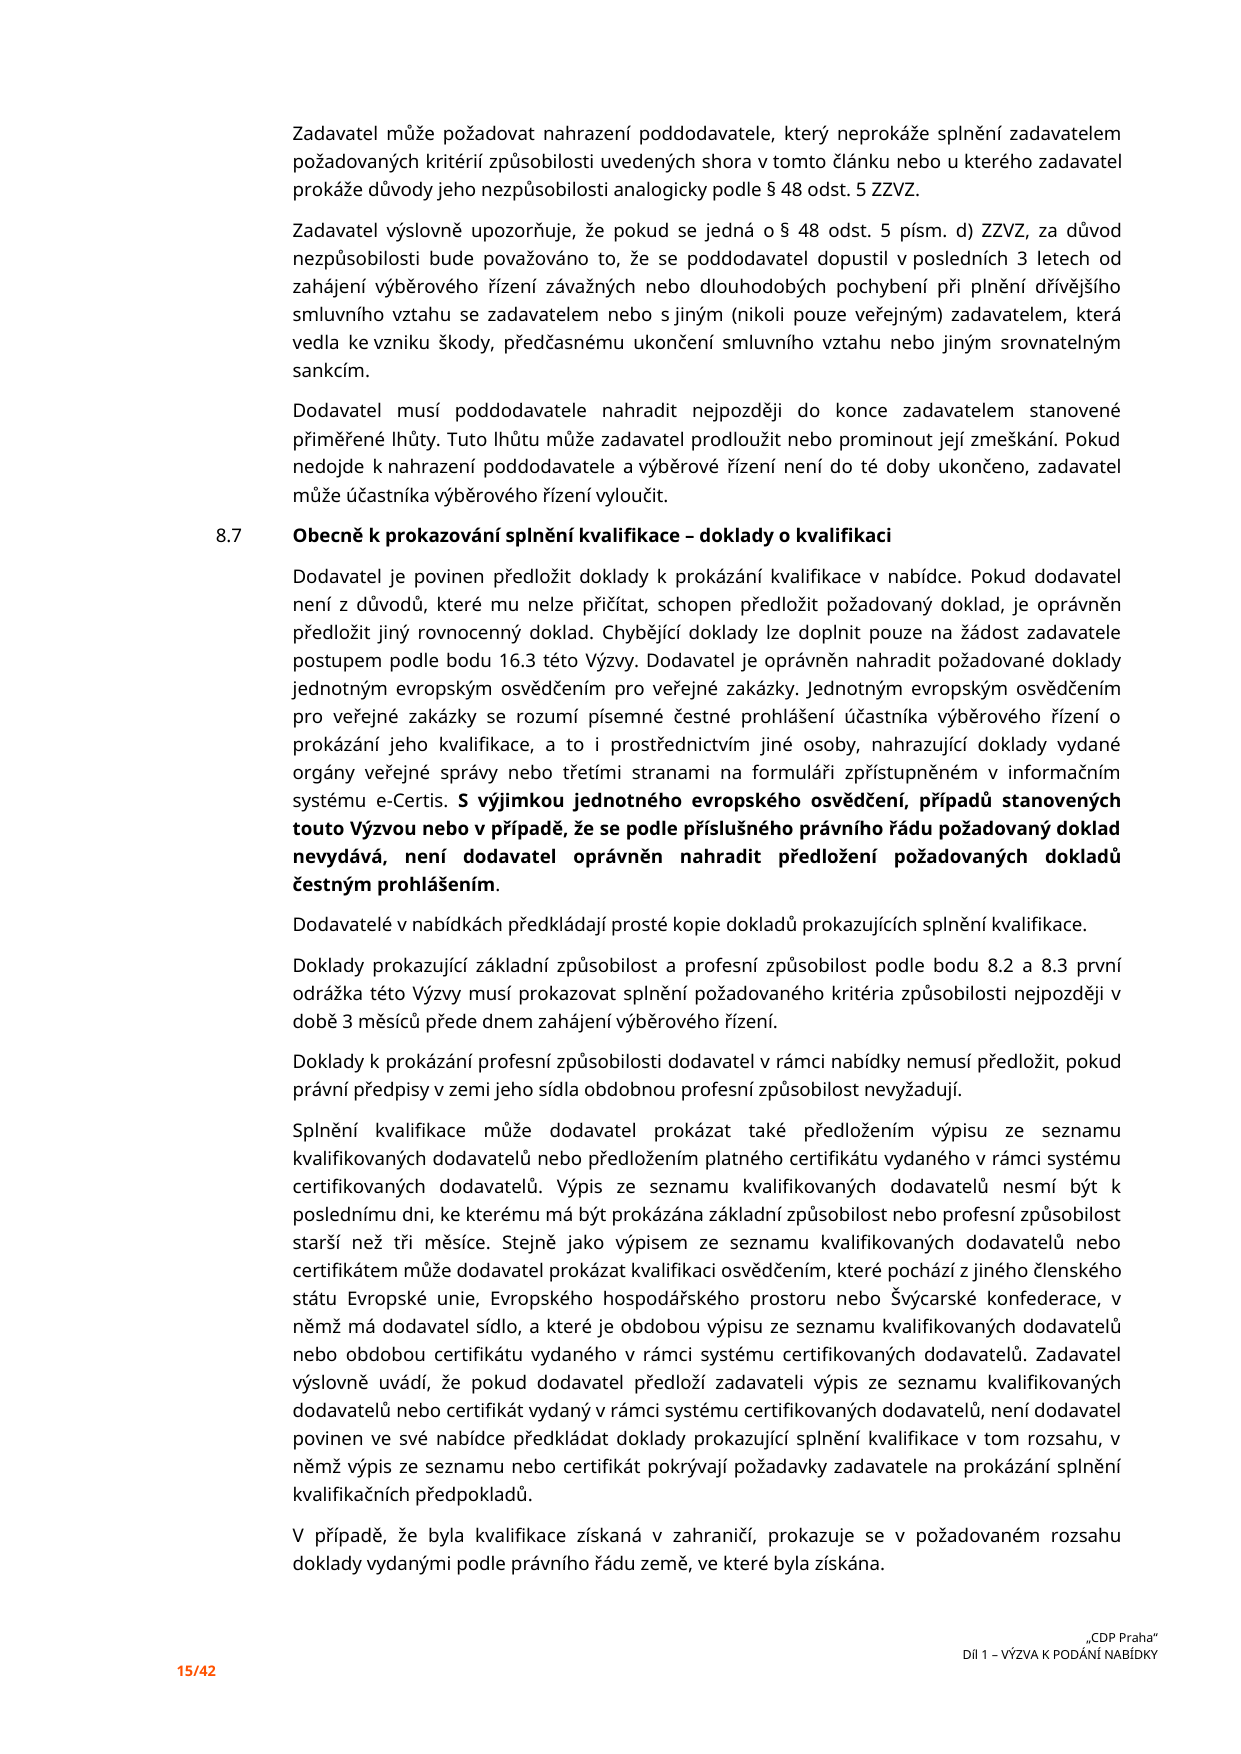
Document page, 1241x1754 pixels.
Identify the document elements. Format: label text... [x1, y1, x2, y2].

list Dodavatel musí poddodavatele nahradit nejpozději do konce zadavatelem stanovené přiměřené lhůty. Tuto lhůtu může zadavatel prodloužit nebo prominout její zmeškání. Pokud nedojde k nahrazení poddodavatele a výběrové řízení není do té doby ukončeno, zadavatel může účastníka výběrového řízení vyloučit. [292, 398, 1122, 507]
text Dodavatelé v nabídkách předkládají prosté kopie dokladů prokazujících splnění kvalifikace. [292, 912, 1122, 937]
text Zadavatel může požadovat nahrazení poddodavatele, který neprokáže splnění zadavatelem požadovaných kritérií způsobilosti uvedených shora v tomto článku nebo u kterého zadavatel prokáže důvody jeho nezpůsobilosti analogicky podle § 48 odst. 5 ZZVZ. [292, 121, 1122, 202]
text Dodavatel je povinen předložit doklady k prokázání kvalifikace v nabídce. Pokud dodavatel není z důvodů, které mu nelze přičítat, schopen předložit požadovaný doklad, je oprávněn předložit jiný rovnocenný doklad. Chybějící doklady lze doplnit pouze na žádost zadavatele postupem podle bodu 16.3 této Výzvy. Dodavatel je oprávněn nahradit požadované doklady jednotným evropským osvědčením pro veřejné zakázky. Jednotným evropským osvědčením pro veřejné zakázky se rozumí písemné čestné prohlášení účastníka výběrového řízení o prokázání jeho kvalifikace, a to i prostřednictvím jiné osoby, nahrazující doklady vydané orgány veřejné správy nebo třetími stranami na formuláři zpřístupněném v informačním systému e-Certis. S výjimkou jednotného evropského osvědčení, případů stanovených touto Výzvou nebo v případě, že se podle příslušného právního řádu požadovaný doklad nevydává, není dodavatel oprávněn nahradit předložení požadovaných dokladů čestným prohlášením. [292, 563, 1122, 897]
text V případě, že byla kvalifikace získaná v zahraničí, prokazuje se v požadovaném rozsahu doklady vydanými podle právního řádu země, ve které byla získána. [292, 1522, 1122, 1576]
text Doklady k prokázání profesní způsobilosti dodavatel v rámci nabídky nemusí předložit, pokud právní předpisy v zemi jeho sídla obdobnou profesní způsobilost nevyžadují. [292, 1049, 1122, 1102]
text Doklady prokazující základní způsobilost a profesní způsobilost podle bodu 8.2 a 8.3 první odrážka této Výzvy musí prokazovat splnění požadovaného kritéria způsobilosti nejpozději v době 3 měsíců přede dnem zahájení výběrového řízení. [292, 952, 1122, 1034]
text Obecně k prokazování splnění kvalifikace – doklady o kvalifikaci [216, 522, 1122, 548]
text Zadavatel výslovně upozorňuje, že pokud se jedná o § 48 odst. 5 písm. d) ZZVZ, za důvod nezpůsobilosti bude považováno to, že se poddodavatel dopustil v posledních 3 letech od zahájení výběrového řízení závažných nebo dlouhodobých pochybení při plnění dřívějšího smluvního vztahu se zadavatelem nebo s jiným (nikoli pouze veřejným) zadavatelem, která vedla ke vzniku škody, předčasnému ukončení smluvního vztahu nebo jiným srovnatelným sankcím. [292, 217, 1122, 383]
text Splnění kvalifikace může dodavatel prokázat také předložením výpisu ze seznamu kvalifikovaných dodavatelů nebo předložením platného certifikátu vydaného v rámci systému certifikovaných dodavatelů. Výpis ze seznamu kvalifikovaných dodavatelů nesmí být k poslednímu dni, ke kterému má být prokázána základní způsobilost nebo profesní způsobilost starší než tři měsíce. Stejně jako výpisem ze seznamu kvalifikovaných dodavatelů nebo certifikátem může dodavatel prokázat kvalifikaci osvědčením, které pochází z jiného členského státu Evropské unie, Evropského hospodářského prostoru nebo Švýcarské konfederace, v němž má dodavatel sídlo, a které je obdobou výpisu ze seznamu kvalifikovaných dodavatelů nebo obdobou certifikátu vydaného v rámci systému certifikovaných dodavatelů. Zadavatel výslovně uvádí, že pokud dodavatel předloží zadavateli výpis ze seznamu kvalifikovaných dodavatelů nebo certifikát vydaný v rámci systému certifikovaných dodavatelů, není dodavatel povinen ve své nabídce předkládat doklady prokazující splnění kvalifikace v tom rozsahu, v němž výpis ze seznamu nebo certifikát pokrývají požadavky zadavatele na prokázání splnění kvalifikačních předpokladů. [292, 1117, 1122, 1507]
